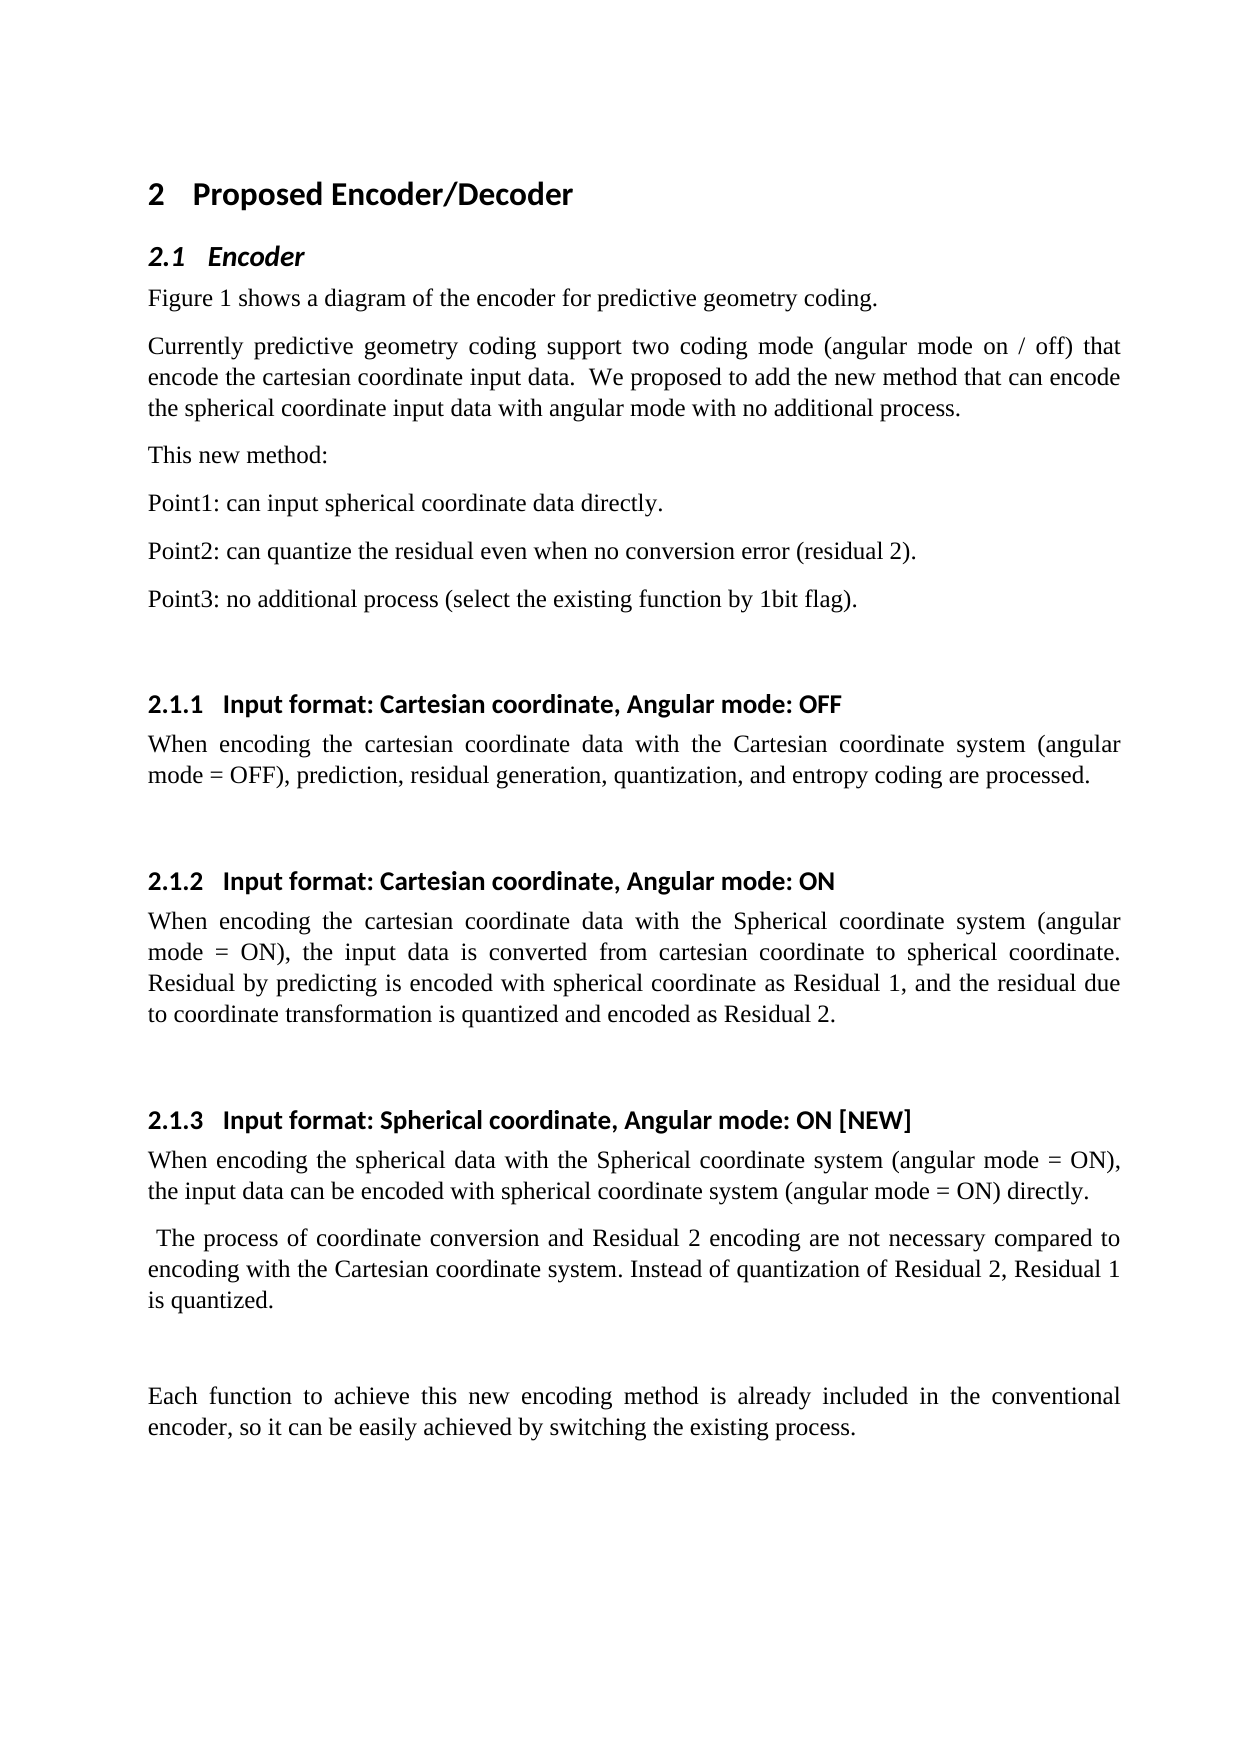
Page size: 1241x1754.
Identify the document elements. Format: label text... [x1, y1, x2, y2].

text The process of coordinate conversion and Residual 2 encoding are not necessary compared to encoding with the Cartesian coordinate system. Instead of quantization of Residual 2, Residual 1 is quantized. [148, 1223, 1122, 1314]
text Each function to achieve this new encoding method is already included in the conventional encoder, so it can be easily achieved by switching the existing process. [148, 1381, 1122, 1441]
subtitle Input format: Cartesian coordinate, Angular mode: OFF [148, 687, 1122, 721]
subtitle Input format: Cartesian coordinate, Angular mode: ON [148, 864, 1122, 897]
text When encoding the cartesian coordinate data with the Spherical coordinate system (angular mode = ON), the input data is converted from cartesian coordinate to spherical coordinate. Residual by predicting is encoded with spherical coordinate as Residual 1, and the residual due to coordinate transformation is quantized and encoded as Residual 2. [148, 906, 1122, 1028]
text Point1: can input spherical coordinate data directly. [148, 488, 1122, 517]
text Point2: can quantize the residual even when no conversion error (residual 2). [148, 536, 1122, 565]
text When encoding the cartesian coordinate data with the Cartesian coordinate system (angular mode = OFF), prediction, residual generation, quantization, and entropy coding are processed. [148, 729, 1122, 789]
text When encoding the spherical data with the Spherical coordinate system (angular mode = ON), the input data can be encoded with spherical coordinate system (angular mode = ON) directly. [148, 1145, 1122, 1204]
text Currently predictive geometry coding support two coding mode (angular mode on / off) that encode the cartesian coordinate input data. We proposed to add the new method that can encode the spherical coordinate input data with angular mode with no additional process. [148, 331, 1122, 422]
text Point3: no additional process (select the existing function by 1bit flag). [148, 584, 1122, 612]
subtitle Encoder [148, 238, 1122, 274]
text Figure 1 shows a diagram of the encoder for predictive geometry coding. [148, 283, 1122, 312]
subtitle Input format: Spherical coordinate, Angular mode: ON [NEW] [148, 1103, 1122, 1136]
subtitle Proposed Encoder/Decoder [148, 173, 1122, 213]
text This new method: [148, 441, 1122, 469]
